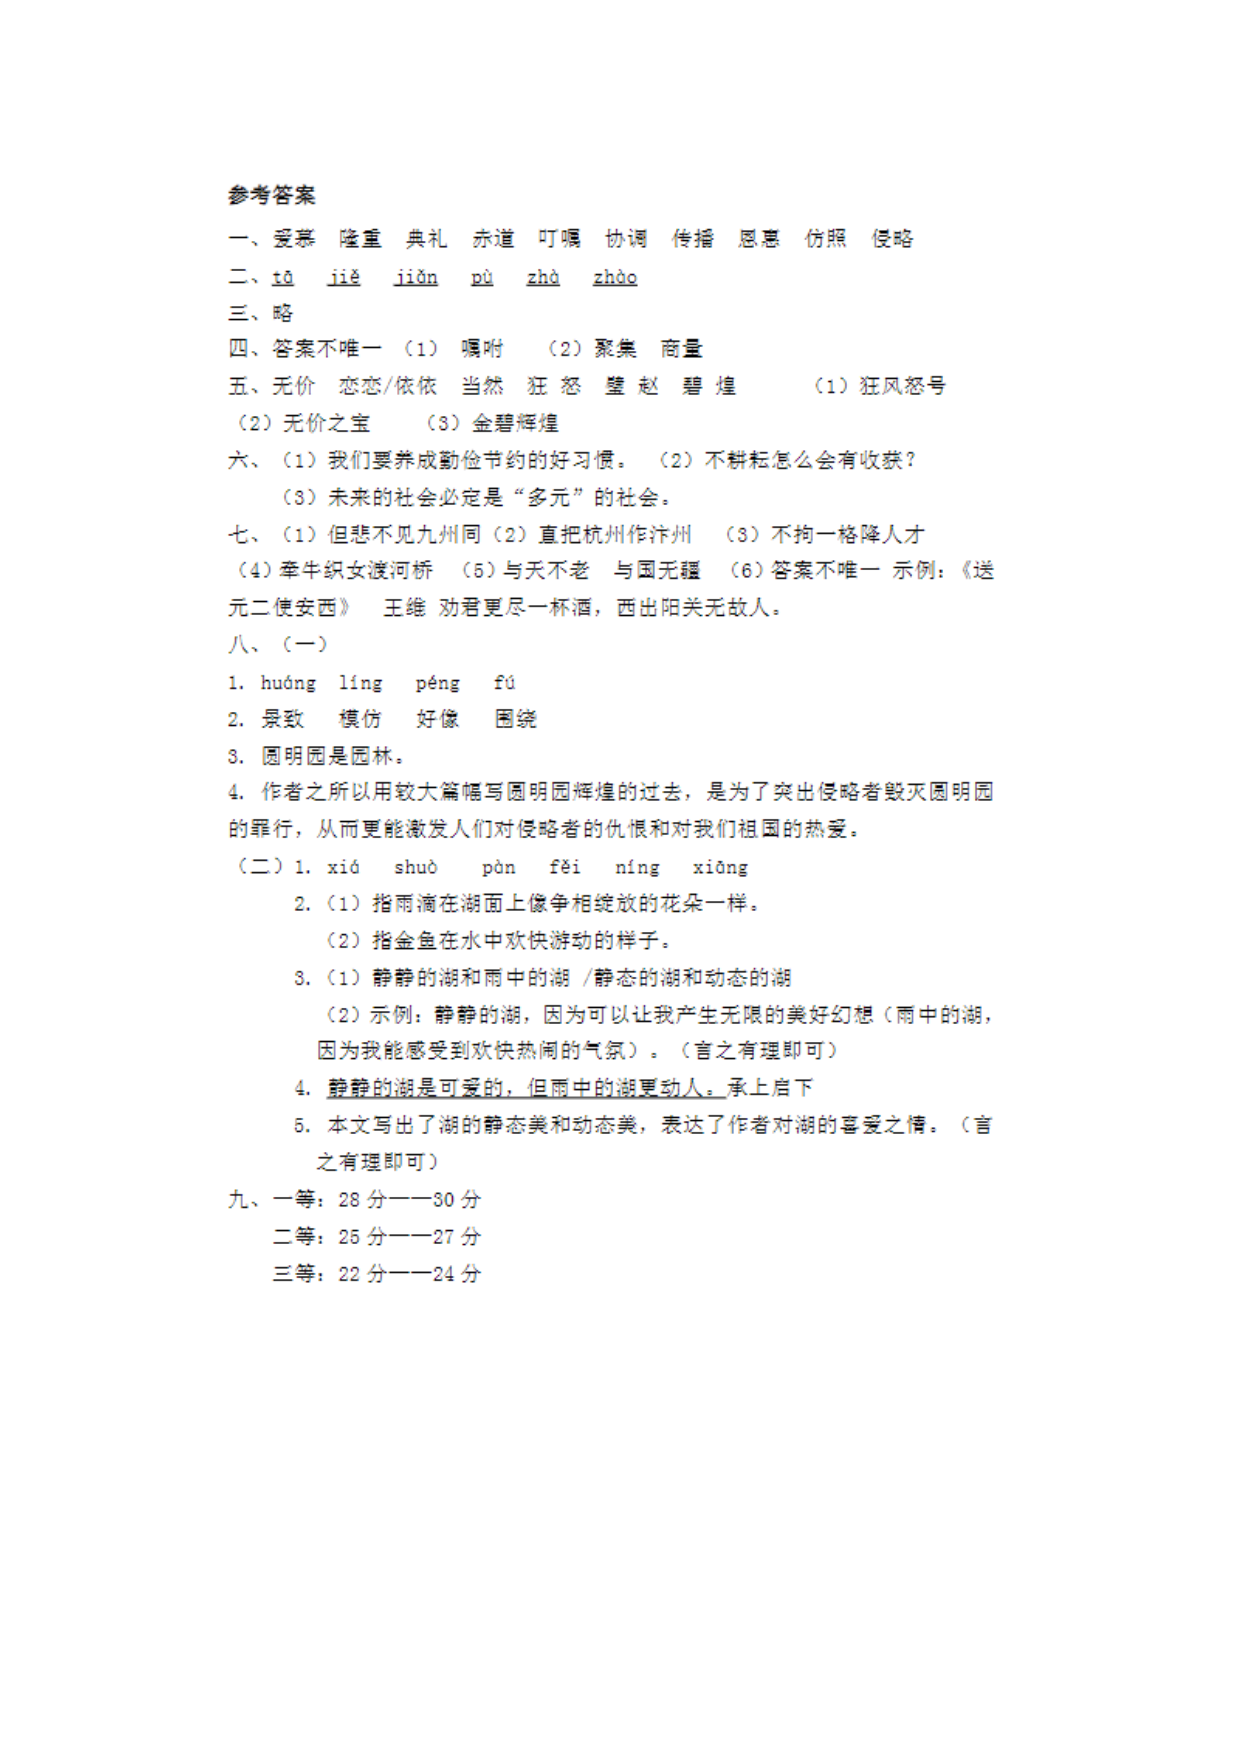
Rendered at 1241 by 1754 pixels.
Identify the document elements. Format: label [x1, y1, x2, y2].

picture [187, 162, 1053, 1354]
